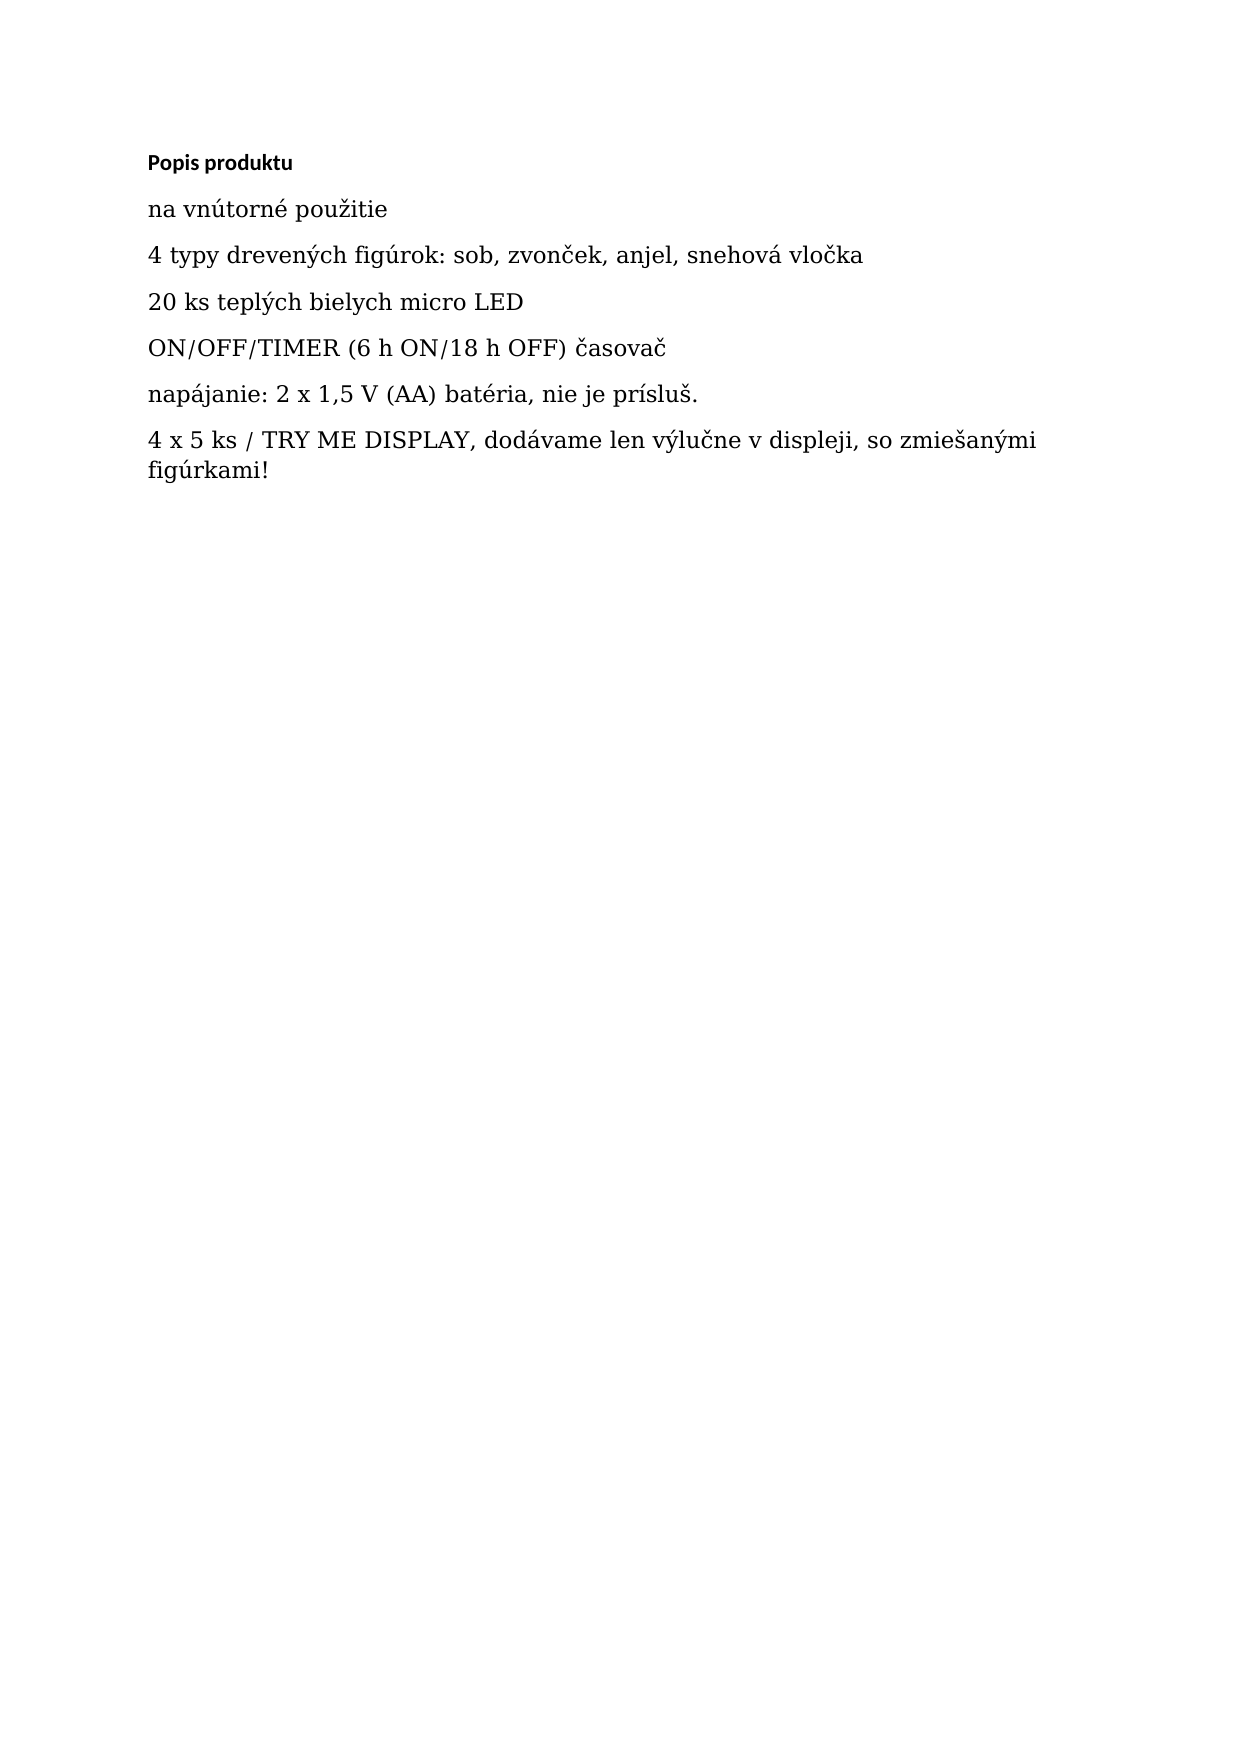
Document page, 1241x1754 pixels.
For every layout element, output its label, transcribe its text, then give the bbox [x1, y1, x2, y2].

text na vnútorné použitie [148, 194, 1093, 222]
text 4 typy drevených figúrok: sob, zvonček, anjel, snehová vločka [148, 241, 1093, 268]
text 4 x 5 ks / TRY ME DISPLAY, dodávame len výlučne v displeji, so zmiešanými figúrkami! [148, 426, 1093, 483]
text napájanie: 2 x 1,5 V (AA) batéria, nie je prísluš. [148, 380, 1093, 407]
text Popis produktu [148, 148, 1093, 176]
text ON/OFF/TIMER (6 h ON/18 h OFF) časovač [148, 333, 1093, 361]
text 20 ks teplých bielych micro LED [148, 287, 1093, 315]
